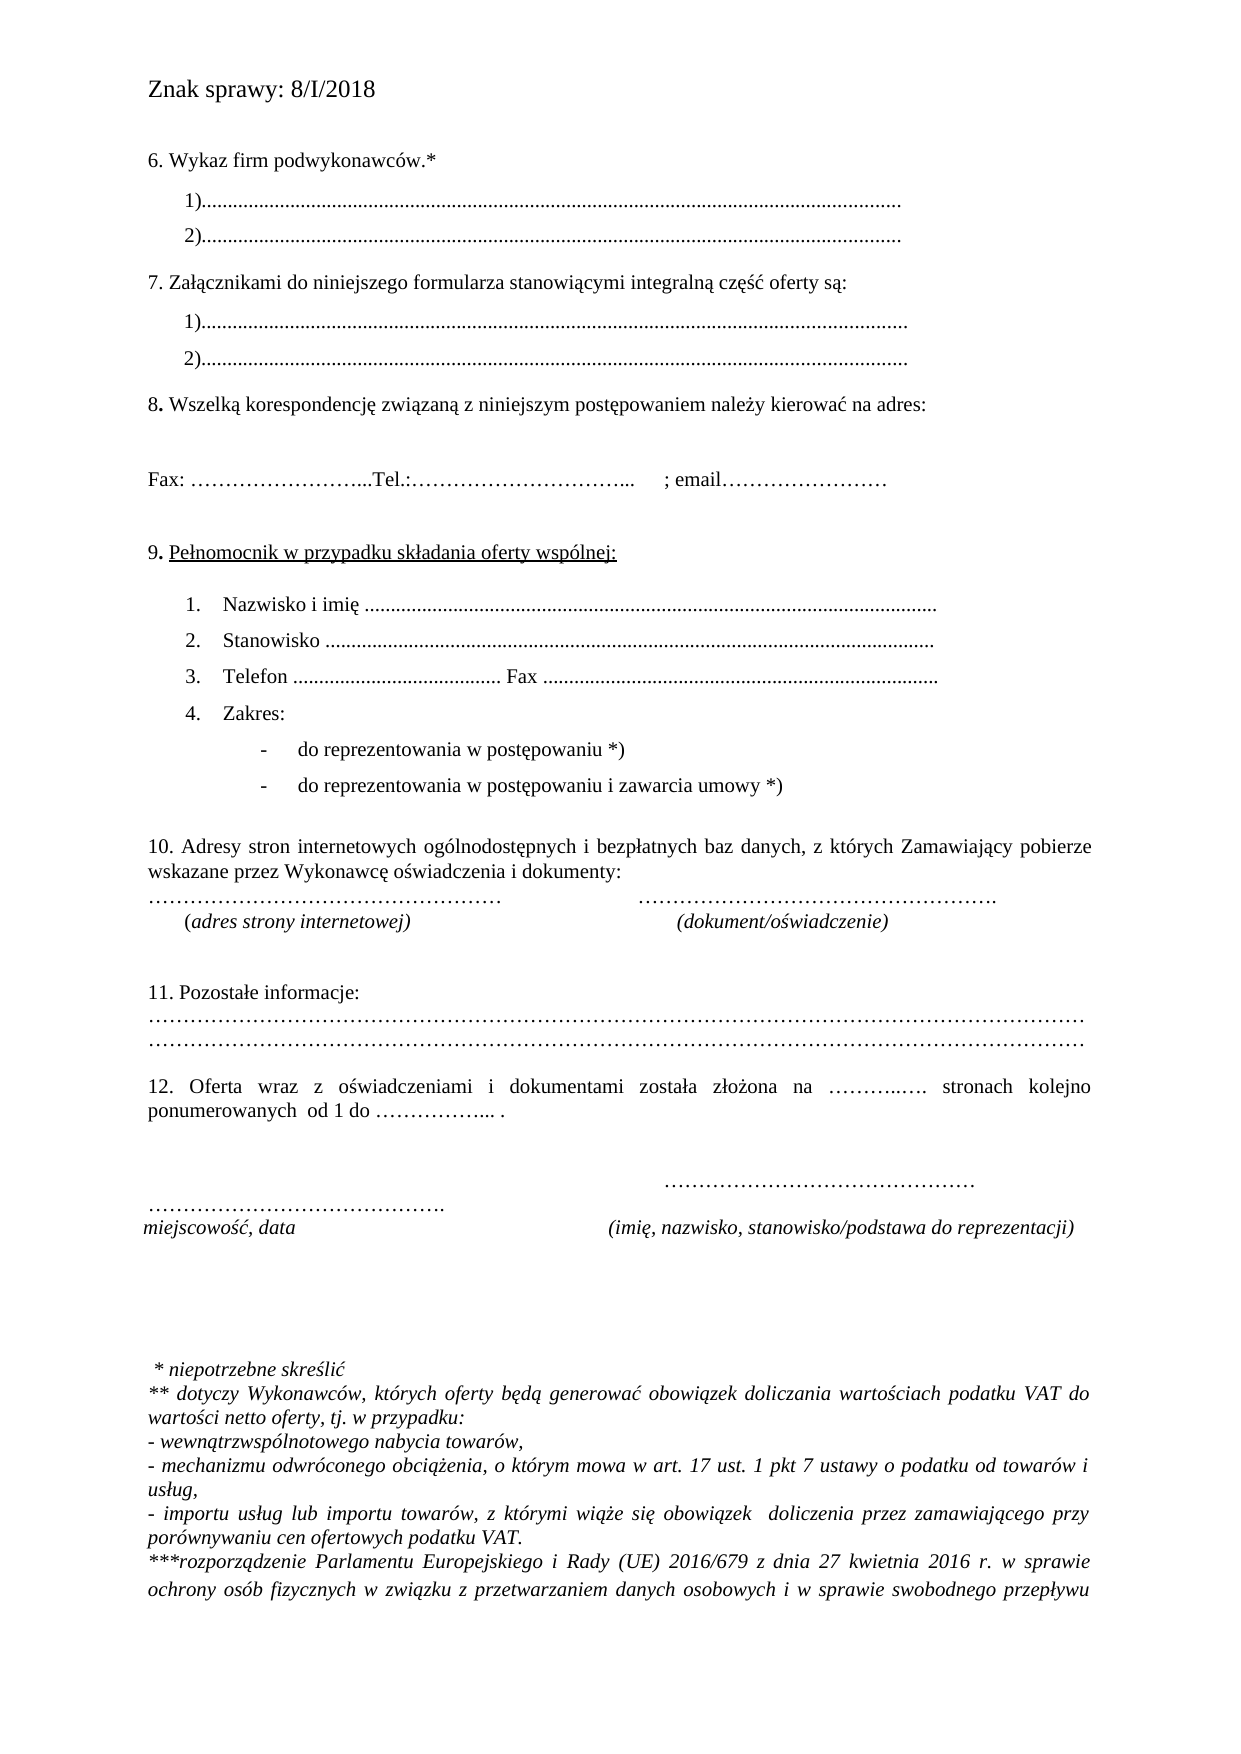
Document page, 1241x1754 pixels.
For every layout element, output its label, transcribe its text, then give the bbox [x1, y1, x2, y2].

list do reprezentowania w postępowaniu i zawarcia umowy *) [260, 772, 1093, 797]
text Fax: ……………………...Tel.:…………………………... ; email…………………… [148, 466, 1240, 491]
text 10. Adresy stron internetowych ogólnodostępnych i bezpłatnych baz danych, z których Zamawiający pobierze wskazane przez Wykonawcę oświadczenia i dokumenty: [148, 833, 1093, 883]
text - mechanizmu odwróconego obciążenia, o którym mowa w art. 17 ust. 1 pkt 7 ustawy o podatku od towarów i usług, [148, 1453, 1093, 1501]
list Stanowisko ..................................................................................................................... [185, 628, 1093, 652]
list Zakres: [185, 700, 1093, 724]
text 12. Oferta wraz z oświadczeniami i dokumentami została złożona na ………..…. stronach kolejno ponumerowanych od 1 do ……………... . [148, 1075, 1093, 1122]
text 11. Pozostałe informacje: [148, 981, 1093, 1004]
text miejscowość, data (imię, nazwisko, stanowisko/podstawa do reprezentacji) [112, 1216, 1093, 1239]
text ……………………………………… ……………………………………. [148, 1169, 1093, 1216]
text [148, 1549, 1093, 1601]
list do reprezentowania w postępowaniu *) [260, 736, 1093, 761]
text - importu usług lub importu towarów, z którymi wiąże się obowiązek doliczenia przez zamawiającego przy porównywaniu cen ofertowych podatku VAT. [148, 1501, 1093, 1549]
text (adres strony internetowej) (dokument/oświadczenie) [148, 908, 1093, 933]
text 6. Wykaz firm podwykonawców.* [148, 148, 1093, 172]
text …………………………………………… ……………………………………………. [148, 883, 1093, 908]
text 8. Wszelką korespondencję związaną z niniejszym postępowaniem należy kierować na adres: [148, 392, 1093, 416]
text 9. Pełnomocnik w przypadku składania oferty wspólnej: [148, 539, 1093, 564]
list Telefon ........................................ Fax ............................................................................ [185, 664, 1093, 688]
text ……………………………………………………………………………………………………………………………………………………………………………………………………………………………………………… [148, 1004, 1093, 1051]
text * niepotrzebne skreślić [148, 1357, 1093, 1381]
text 7. Załącznikami do niniejszego formularza stanowiącymi integralną część oferty są: [148, 270, 1093, 294]
text - wewnątrzwspólnotowego nabycia towarów, [148, 1429, 1093, 1453]
list Nazwisko i imię .............................................................................................................. [185, 592, 1093, 616]
text ** dotyczy Wykonawców, których oferty będą generować obowiązek doliczania wartościach podatku VAT do wartości netto oferty, tj. w przypadku: [148, 1381, 1093, 1429]
